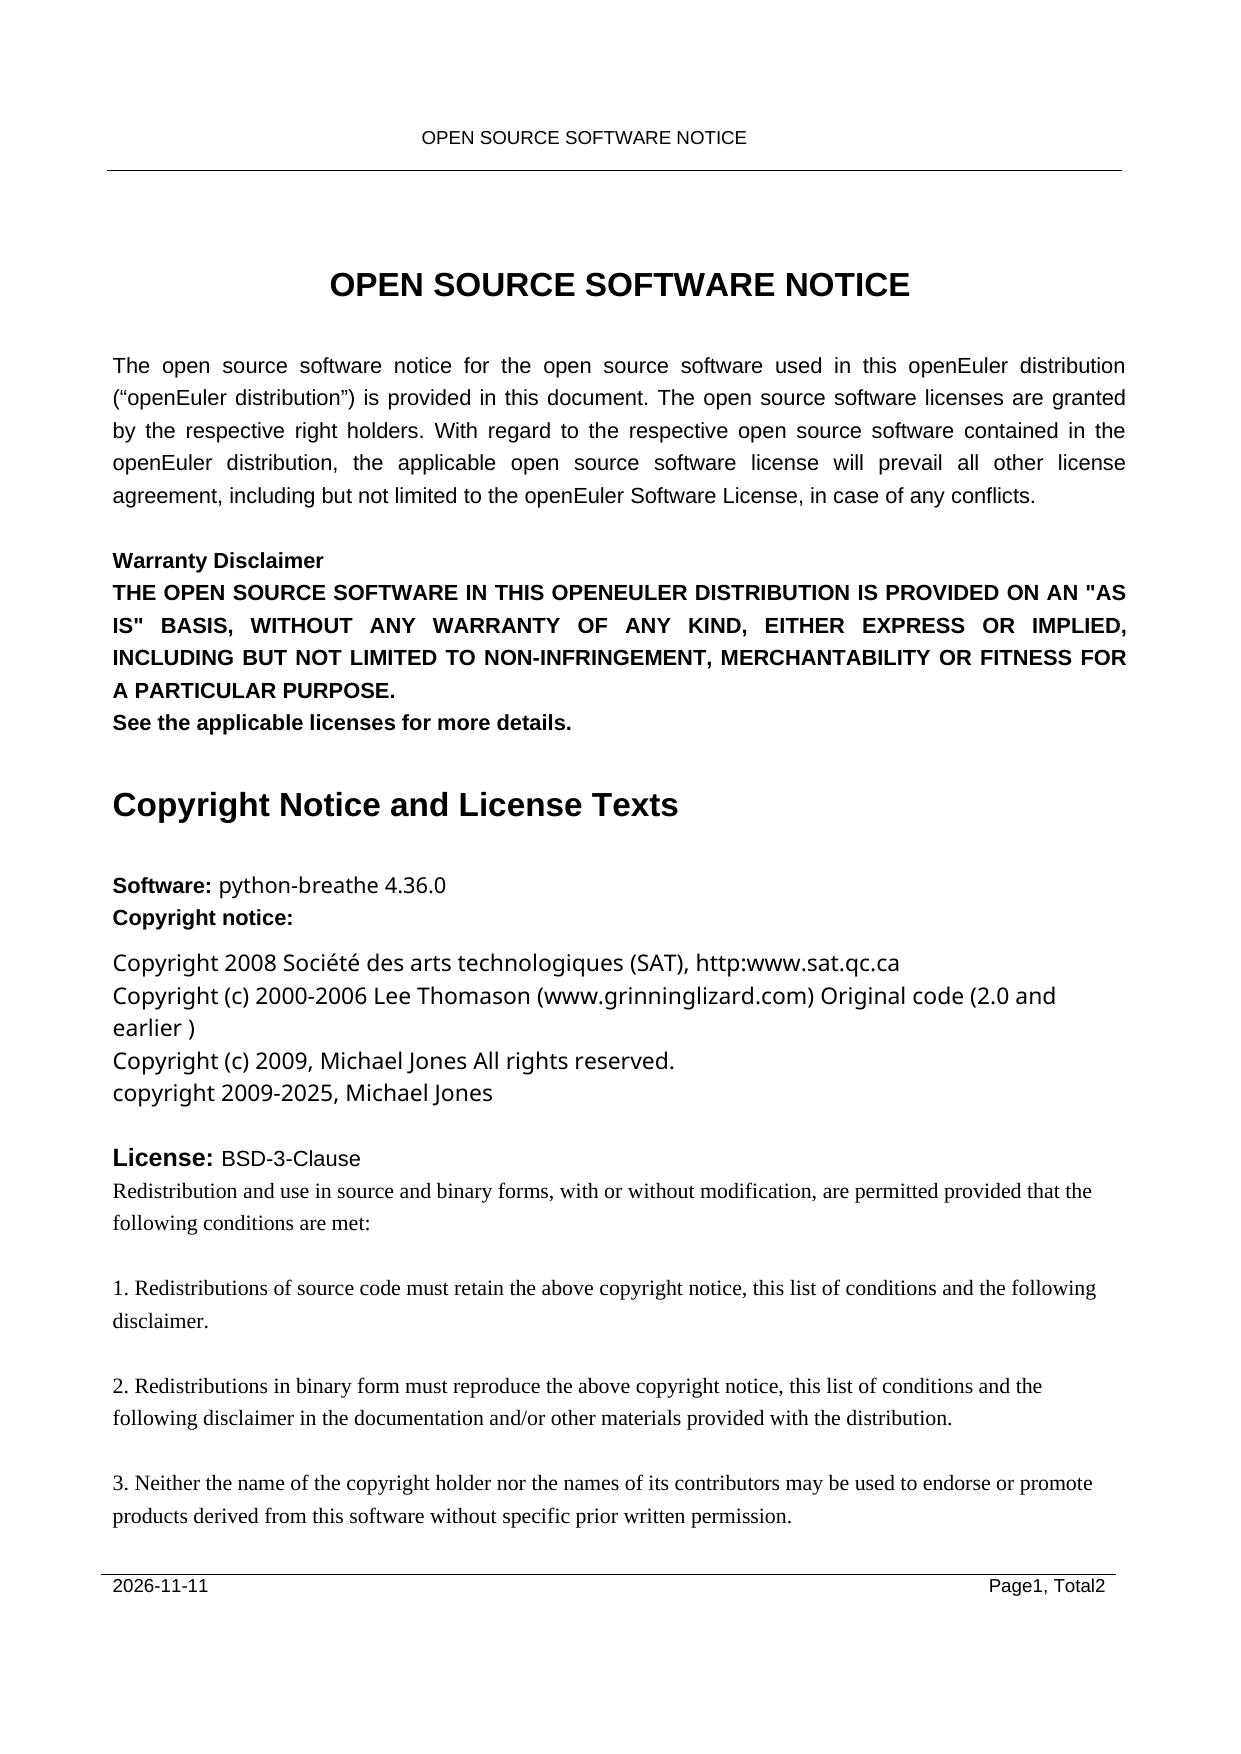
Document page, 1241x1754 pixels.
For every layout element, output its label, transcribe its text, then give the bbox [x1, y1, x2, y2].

text Copyright notice: [112, 901, 1128, 934]
title Software: python-breathe 4.36.0 [112, 869, 1128, 901]
text License: BSD-3-Clause [112, 1142, 1128, 1174]
text The open source software notice for the open source software used in this openEuler distribution (“openEuler distribution”) is provided in this document. The open source software licenses are granted by the respective right holders. With regard to the respective open source software contained in the openEuler distribution, the applicable open source software license will prevail all other license agreement, including but not limited to the openEuler Software License, in case of any conflicts. [112, 349, 1128, 511]
text Copyright 2008 Société des arts technologiques (SAT), http:www.sat.qc.ca Copyright (c) 2000-2006 Lee Thomason (www.grinninglizard.com) Original code (2.0 and earlier ) Copyright (c) 2009, Michael Jones All rights reserved. copyright 2009-2025, Michael Jones [112, 947, 1128, 1142]
text THE OPEN SOURCE SOFTWARE IN THIS OPENEULER DISTRIBUTION IS PROVIDED ON AN "AS IS" BASIS, WITHOUT ANY WARRANTY OF ANY KIND, EITHER EXPRESS OR IMPLIED, INCLUDING BUT NOT LIMITED TO NON-INFRINGEMENT, MERCHANTABILITY OR FITNESS FOR A PARTICULAR PURPOSE. See the applicable licenses for more details. [112, 576, 1128, 739]
text Copyright Notice and License Texts [112, 771, 1128, 836]
text Warranty Disclaimer [112, 544, 1128, 576]
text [112, 1174, 1128, 1532]
text OPEN SOURCE SOFTWARE NOTICE [112, 251, 1128, 316]
